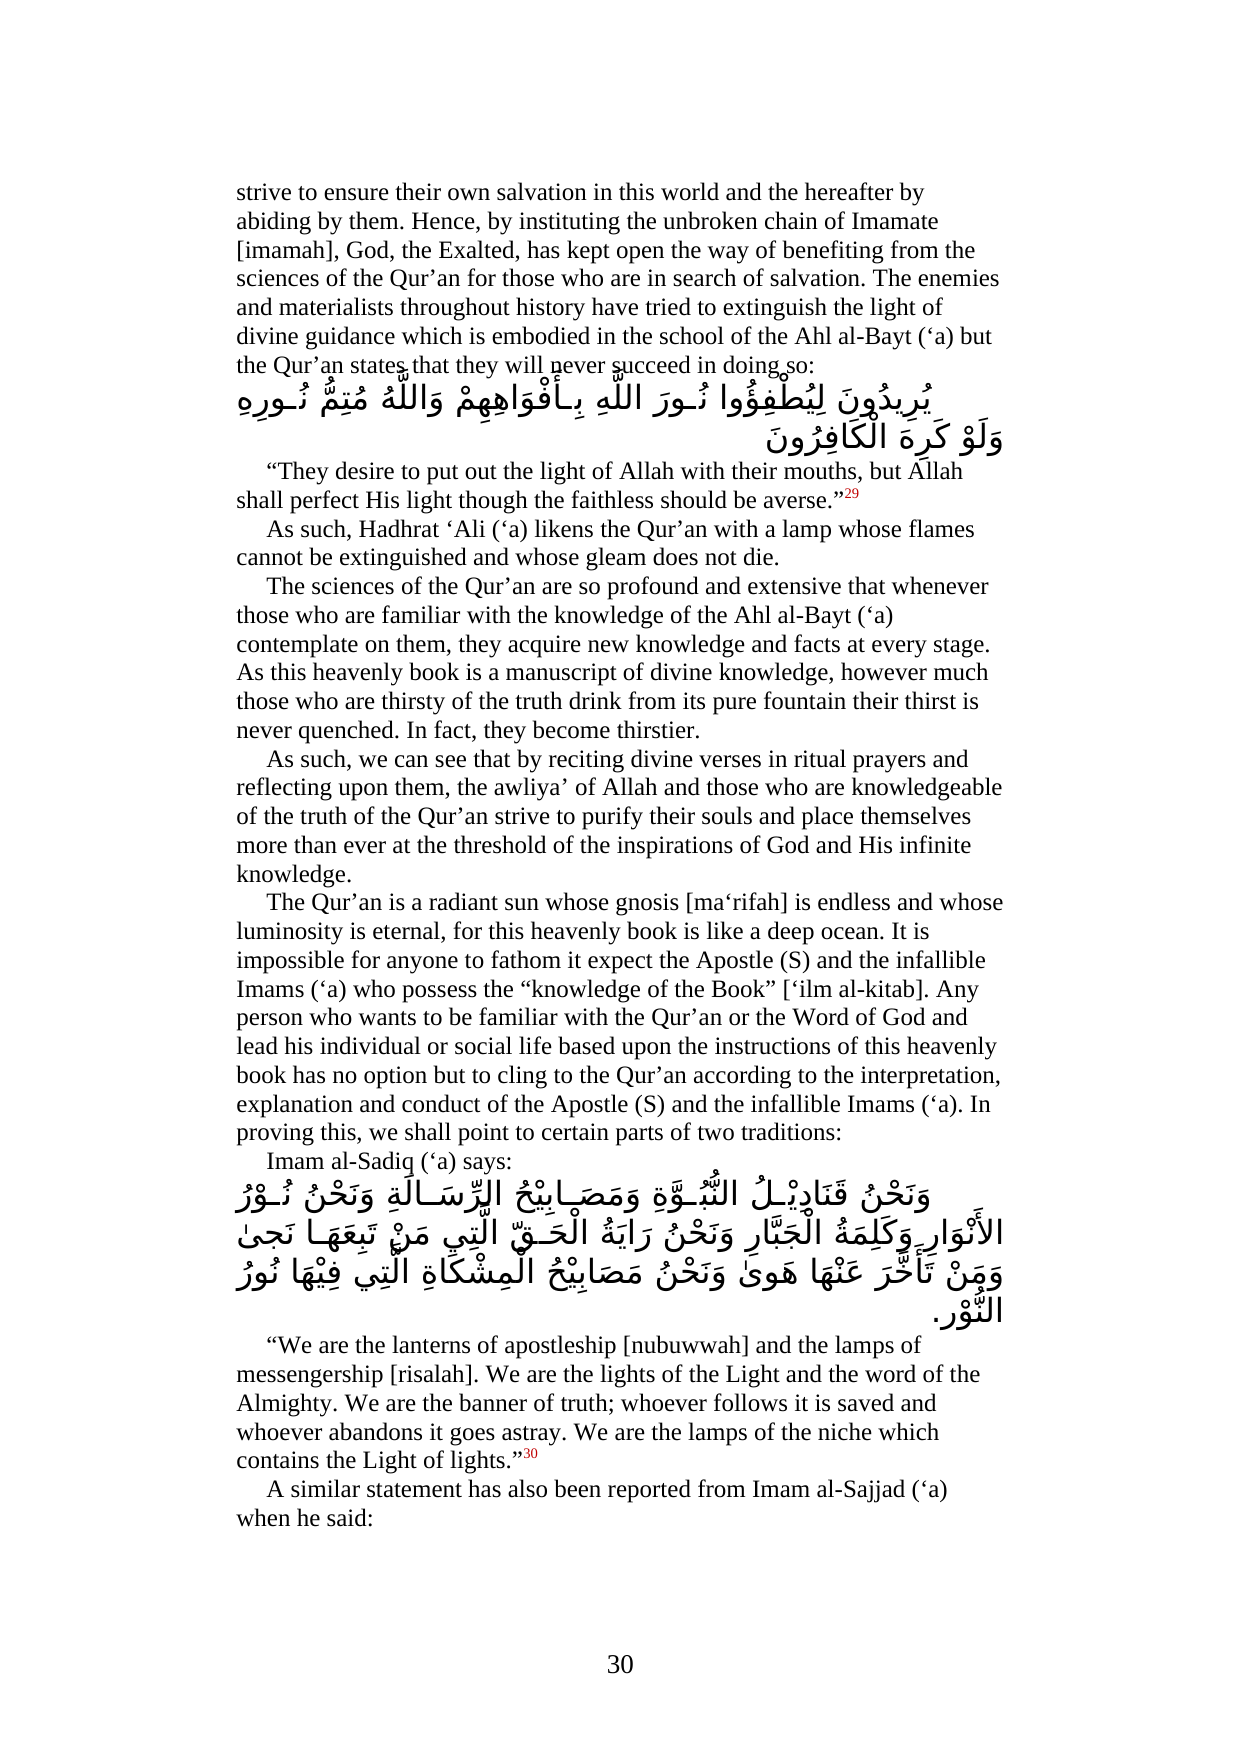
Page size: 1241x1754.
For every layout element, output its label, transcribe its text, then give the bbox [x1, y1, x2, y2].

text “They desire to put out the light of Allah with their mouths, but Allah shall perfect His light though the faithless should be averse.”29 [236, 456, 1004, 514]
text The Qur’an is a radiant sun whose gnosis [ma‘rifah] is endless and whose luminosity is eternal, for this heavenly book is like a deep ocean. It is impossible for anyone to fathom it expect the Apostle (S) and the infallible Imams (‘a) who possess the “knowledge of the Book” [‘ilm al-kitab]. Any person who wants to be familiar with the Qur’an or the Word of God and lead his individual or social life based upon the instructions of this heavenly book has no option but to cling to the Qur’an according to the interpretation, explanation and conduct of the Apostle (S) and the infallible Imams (‘a). In proving this, we shall point to certain parts of two traditions: [236, 887, 1004, 1146]
text As such, Hadhrat ‘Ali (‘a) likens the Qur’an with a lamp whose flames cannot be extinguished and whose gleam does not die. [236, 514, 1004, 571]
text وَنَحْنُ قَنَادِيْلُ النُّبُوَّةِ وَمَصَابِيْحُ الرِّسَالَةِ وَنَحْنُ نُوْرُ الأَنْوَارِ وَكَلِمَةُ الْجَبَّارِ وَنَحْنُ رَايَةُ الْحَقّ الَّتِي مَنْ تَبِعَهَا نَجىٰ وَمَنْ تَأَخَّرَ عَنْهَا هَوىٰ وَنَحْنُ مَصَابِيْحُ الْمِشْكَاةِ الَّتِي فِيْهَا نُورُ النُّوْر. [236, 1175, 1004, 1330]
text “We are the lanterns of apostleship [nubuwwah] and the lamps of messengership [risalah]. We are the lights of the Light and the word of the Almighty. We are the banner of truth; whoever follows it is saved and whoever abandons it goes astray. We are the lamps of the niche which contains the Light of lights.”30 [236, 1330, 1004, 1474]
text As such, we can see that by reciting divine verses in ritual prayers and reflecting upon them, the awliya’ of Allah and those who are knowledgeable of the truth of the Qur’an strive to purify their souls and place themselves more than ever at the threshold of the inspirations of God and His infinite knowledge. [236, 744, 1004, 887]
text يُرِيدُونَ لِيُطْفِؤُوا نُورَ اللَّهِ بِأَفْوَاهِهِمْ وَاللَّهُ مُتِمُّ نُورِهِ وَلَوْ كَرِهَ الْكَافِرُونَ [236, 378, 1004, 456]
text Imam al-Sadiq (‘a) says: [236, 1146, 1004, 1175]
text The sciences of the Qur’an are so profound and extensive that whenever those who are familiar with the knowledge of the Ahl al-Bayt (‘a) contemplate on them, they acquire new knowledge and facts at every stage. As this heavenly book is a manuscript of divine knowledge, however much those who are thirsty of the truth drink from its pure fountain their thirst is never quenched. In fact, they become thirstier. [236, 571, 1004, 744]
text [236, 177, 1004, 378]
text A similar statement has also been reported from Imam al-Sajjad (‘a) when he said: [236, 1474, 1004, 1532]
